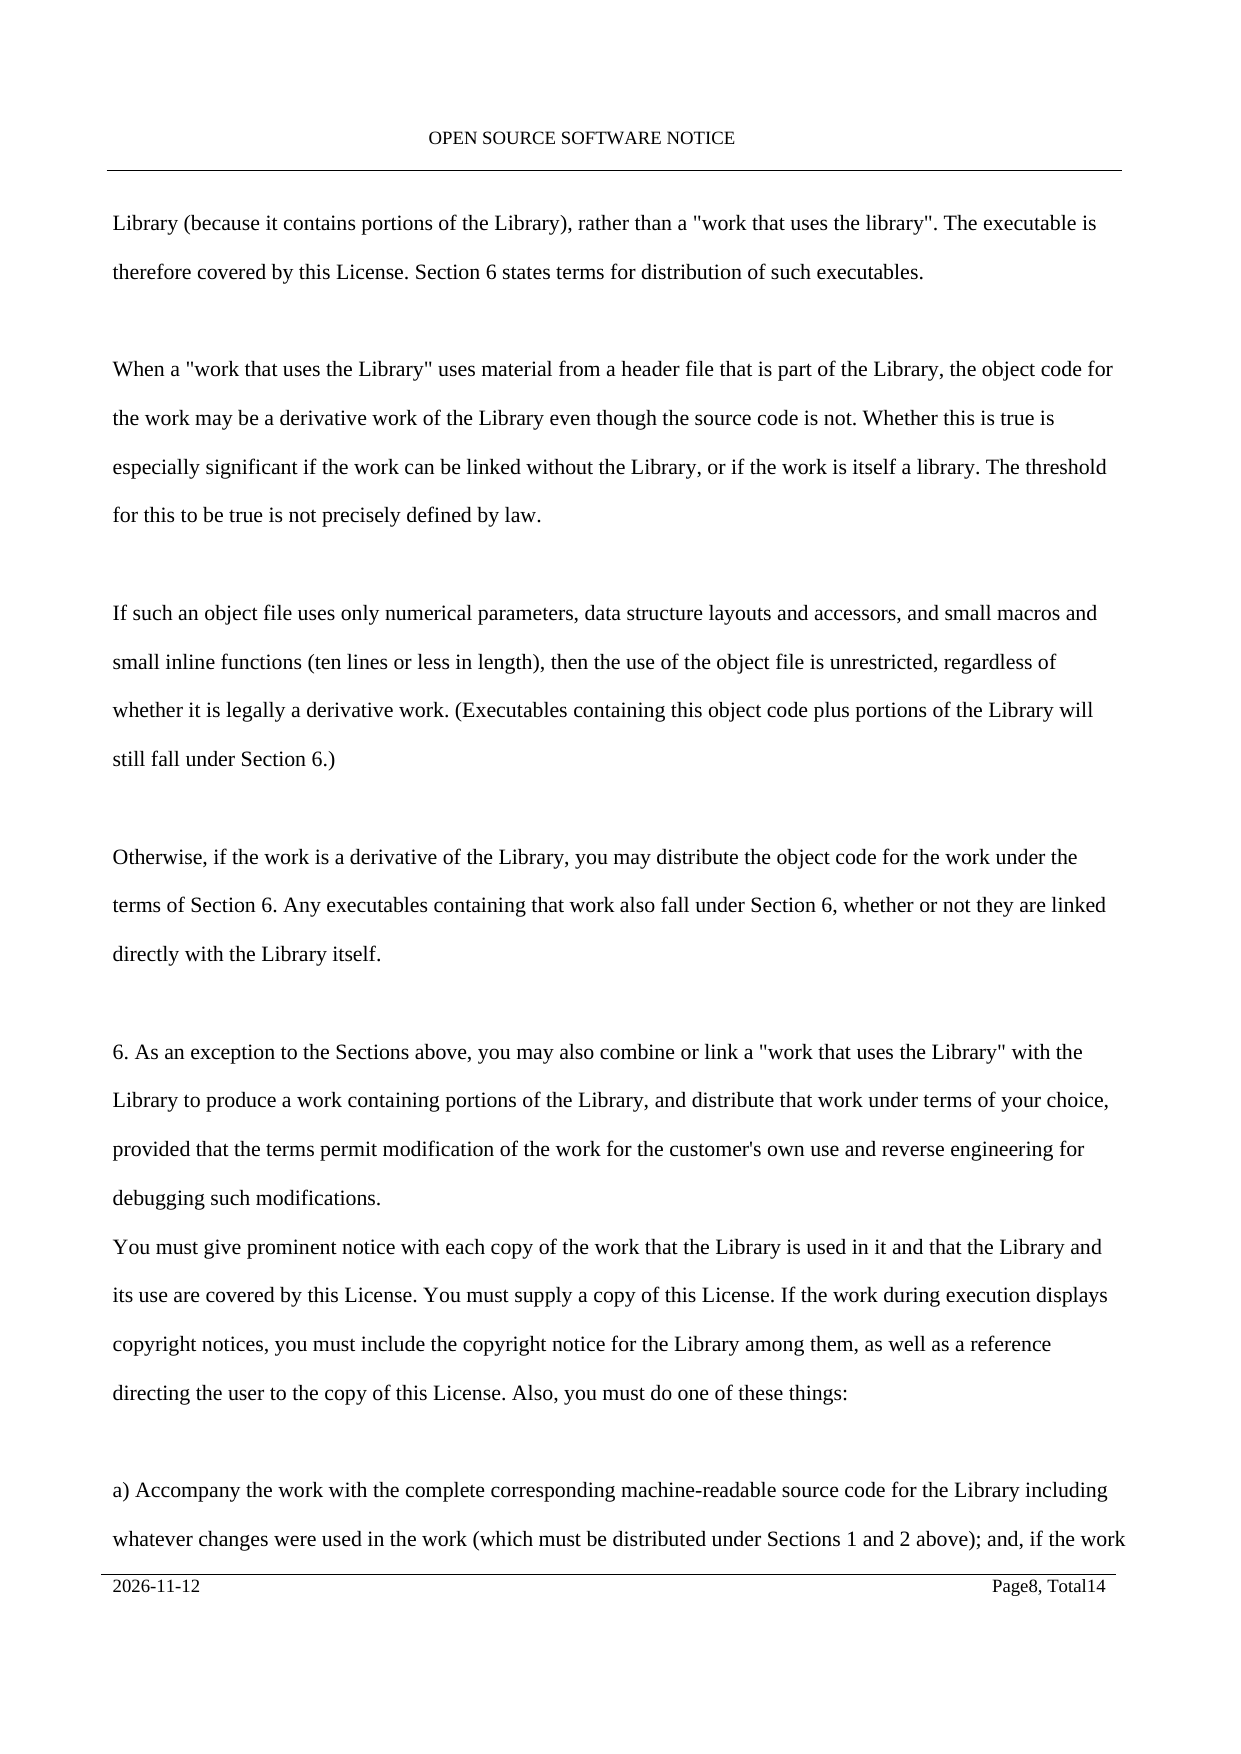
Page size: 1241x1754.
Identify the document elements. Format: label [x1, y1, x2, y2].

text [112, 206, 1128, 1555]
